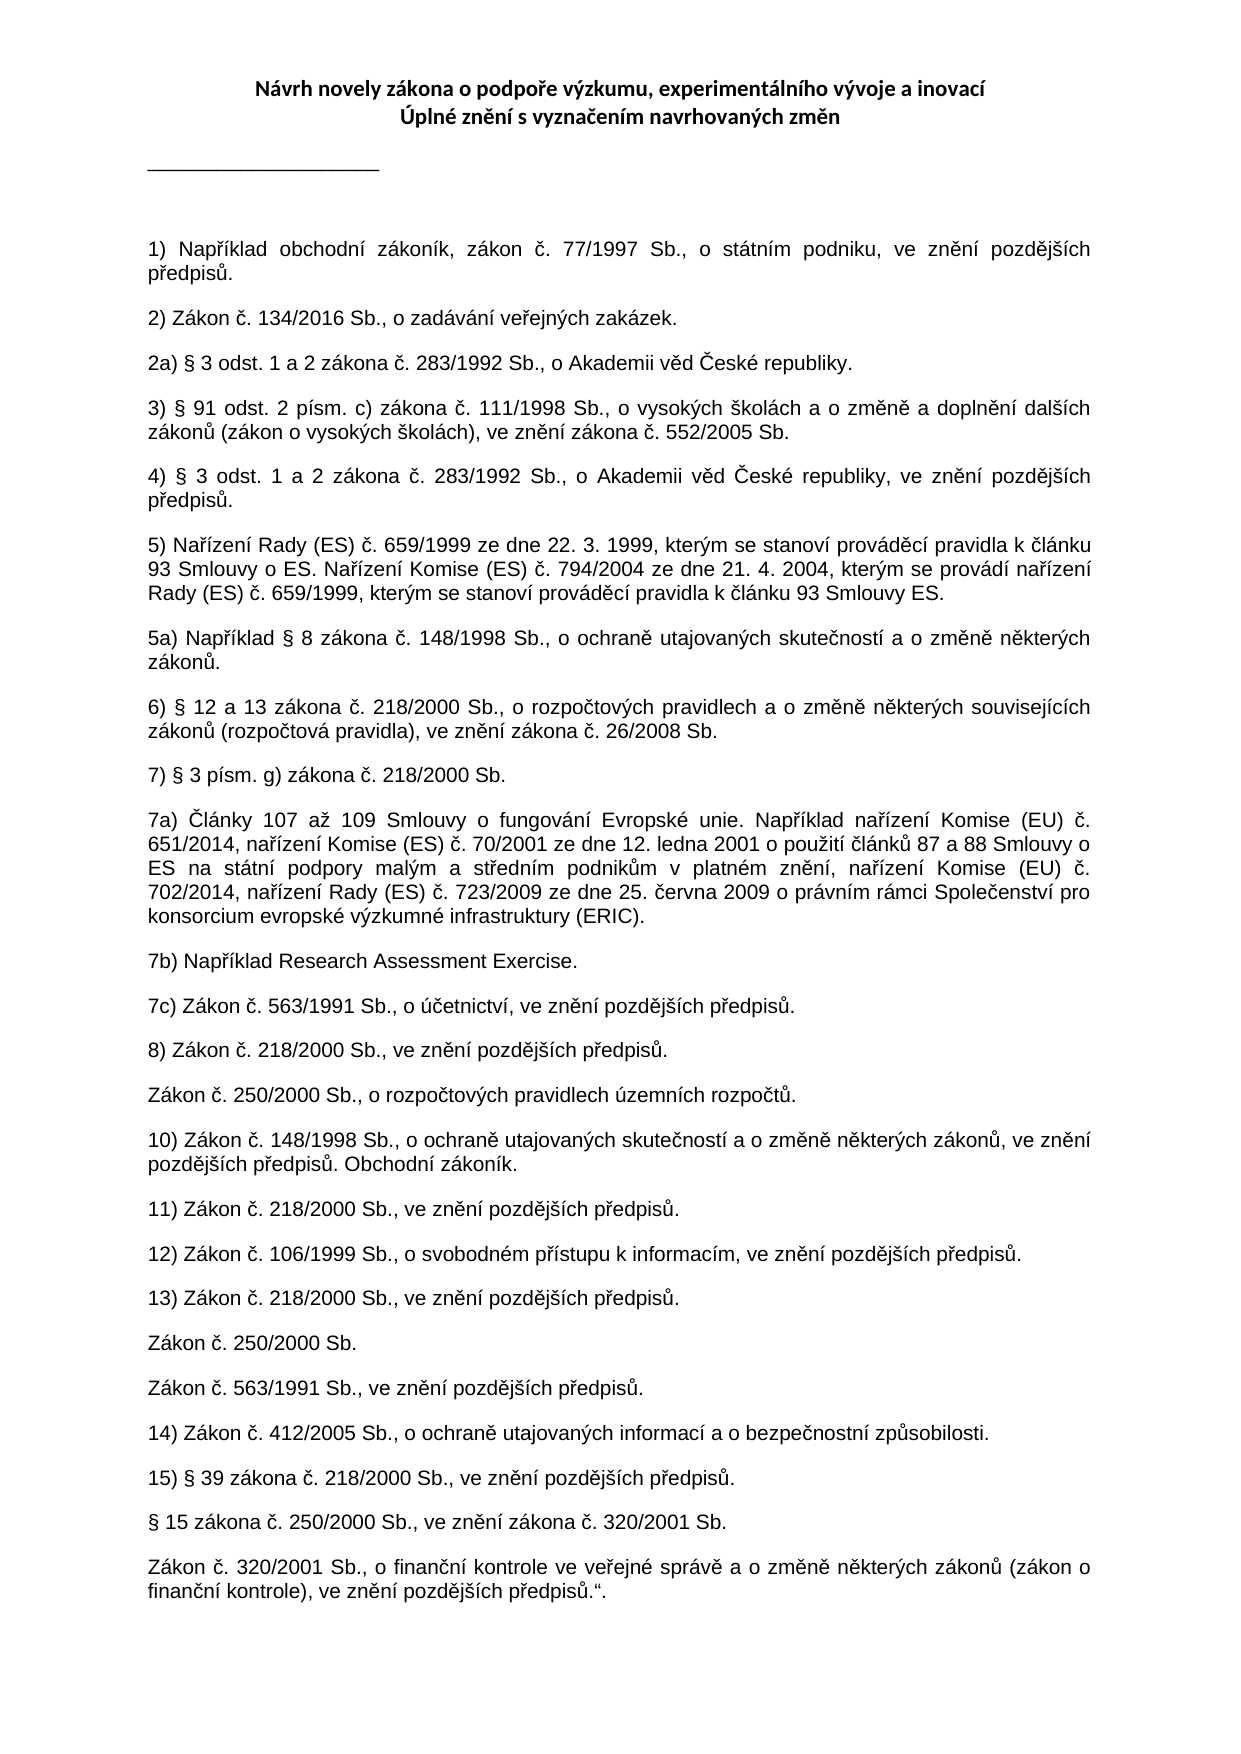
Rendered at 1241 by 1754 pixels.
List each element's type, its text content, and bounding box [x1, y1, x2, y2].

text Zákon č. 563/1991 Sb., ve znění pozdějších předpisů. [148, 1376, 1092, 1400]
text ____________________ [148, 148, 1092, 172]
text 7) § 3 písm. g) zákona č. 218/2000 Sb. [148, 763, 1092, 787]
text 5a) Například § 8 zákona č. 148/1998 Sb., o ochraně utajovaných skutečností a o změně některých zákonů. [148, 626, 1092, 674]
text 8) Zákon č. 218/2000 Sb., ve znění pozdějších předpisů. [148, 1038, 1092, 1062]
text 1) Například obchodní zákoník, zákon č. 77/1997 Sb., o státním podniku, ve znění pozdějších předpisů. [148, 237, 1092, 285]
text 7b) Například Research Assessment Exercise. [148, 949, 1092, 973]
text § 15 zákona č. 250/2000 Sb., ve znění zákona č. 320/2001 Sb. [148, 1510, 1092, 1534]
text 14) Zákon č. 412/2005 Sb., o ochraně utajovaných informací a o bezpečnostní způsobilosti. [148, 1421, 1092, 1444]
text 2a) § 3 odst. 1 a 2 zákona č. 283/1992 Sb., o Akademii věd České republiky. [148, 351, 1092, 375]
text Zákon č. 250/2000 Sb. [148, 1331, 1092, 1355]
text 7a) Články 107 až 109 Smlouvy o fungování Evropské unie. Například nařízení Komise (EU) č. 651/2014, nařízení Komise (ES) č. 70/2001 ze dne 12. ledna 2001 o použití článků 87 a 88 Smlouvy o ES na státní podpory malým a středním podnikům v platném znění, nařízení Komise (EU) č. 702/2014, nařízení Rady (ES) č. 723/2009 ze dne 25. června 2009 o právním rámci Společenství pro konsorcium evropské výzkumné infrastruktury (ERIC). [148, 808, 1092, 928]
text 10) Zákon č. 148/1998 Sb., o ochraně utajovaných skutečností a o změně některých zákonů, ve znění pozdějších předpisů. Obchodní zákoník. [148, 1128, 1092, 1176]
text 7c) Zákon č. 563/1991 Sb., o účetnictví, ve znění pozdějších předpisů. [148, 993, 1092, 1017]
text Zákon č. 250/2000 Sb., o rozpočtových pravidlech územních rozpočtů. [148, 1083, 1092, 1107]
text 2) Zákon č. 134/2016 Sb., o zadávání veřejných zakázek. [148, 306, 1092, 330]
text 13) Zákon č. 218/2000 Sb., ve znění pozdějších předpisů. [148, 1286, 1092, 1310]
text 5) Nařízení Rady (ES) č. 659/1999 ze dne 22. 3. 1999, kterým se stanoví prováděcí pravidla k článku 93 Smlouvy o ES. Nařízení Komise (ES) č. 794/2004 ze dne 21. 4. 2004, kterým se provádí nařízení Rady (ES) č. 659/1999, kterým se stanoví prováděcí pravidla k článku 93 Smlouvy ES. [148, 533, 1092, 605]
text 12) Zákon č. 106/1999 Sb., o svobodném přístupu k informacím, ve znění pozdějších předpisů. [148, 1241, 1092, 1265]
text 6) § 12 a 13 zákona č. 218/2000 Sb., o rozpočtových pravidlech a o změně některých souvisejících zákonů (rozpočtová pravidla), ve znění zákona č. 26/2008 Sb. [148, 694, 1092, 742]
text 15) § 39 zákona č. 218/2000 Sb., ve znění pozdějších předpisů. [148, 1465, 1092, 1489]
text 3) § 91 odst. 2 písm. c) zákona č. 111/1998 Sb., o vysokých školách a o změně a doplnění dalších zákonů (zákon o vysokých školách), ve znění zákona č. 552/2005 Sb. [148, 396, 1092, 443]
text Zákon č. 320/2001 Sb., o finanční kontrole ve veřejné správě a o změně některých zákonů (zákon o finanční kontrole), ve znění pozdějších předpisů.“. [148, 1555, 1092, 1603]
text 11) Zákon č. 218/2000 Sb., ve znění pozdějších předpisů. [148, 1197, 1092, 1221]
text 4) § 3 odst. 1 a 2 zákona č. 283/1992 Sb., o Akademii věd České republiky, ve znění pozdějších předpisů. [148, 464, 1092, 512]
